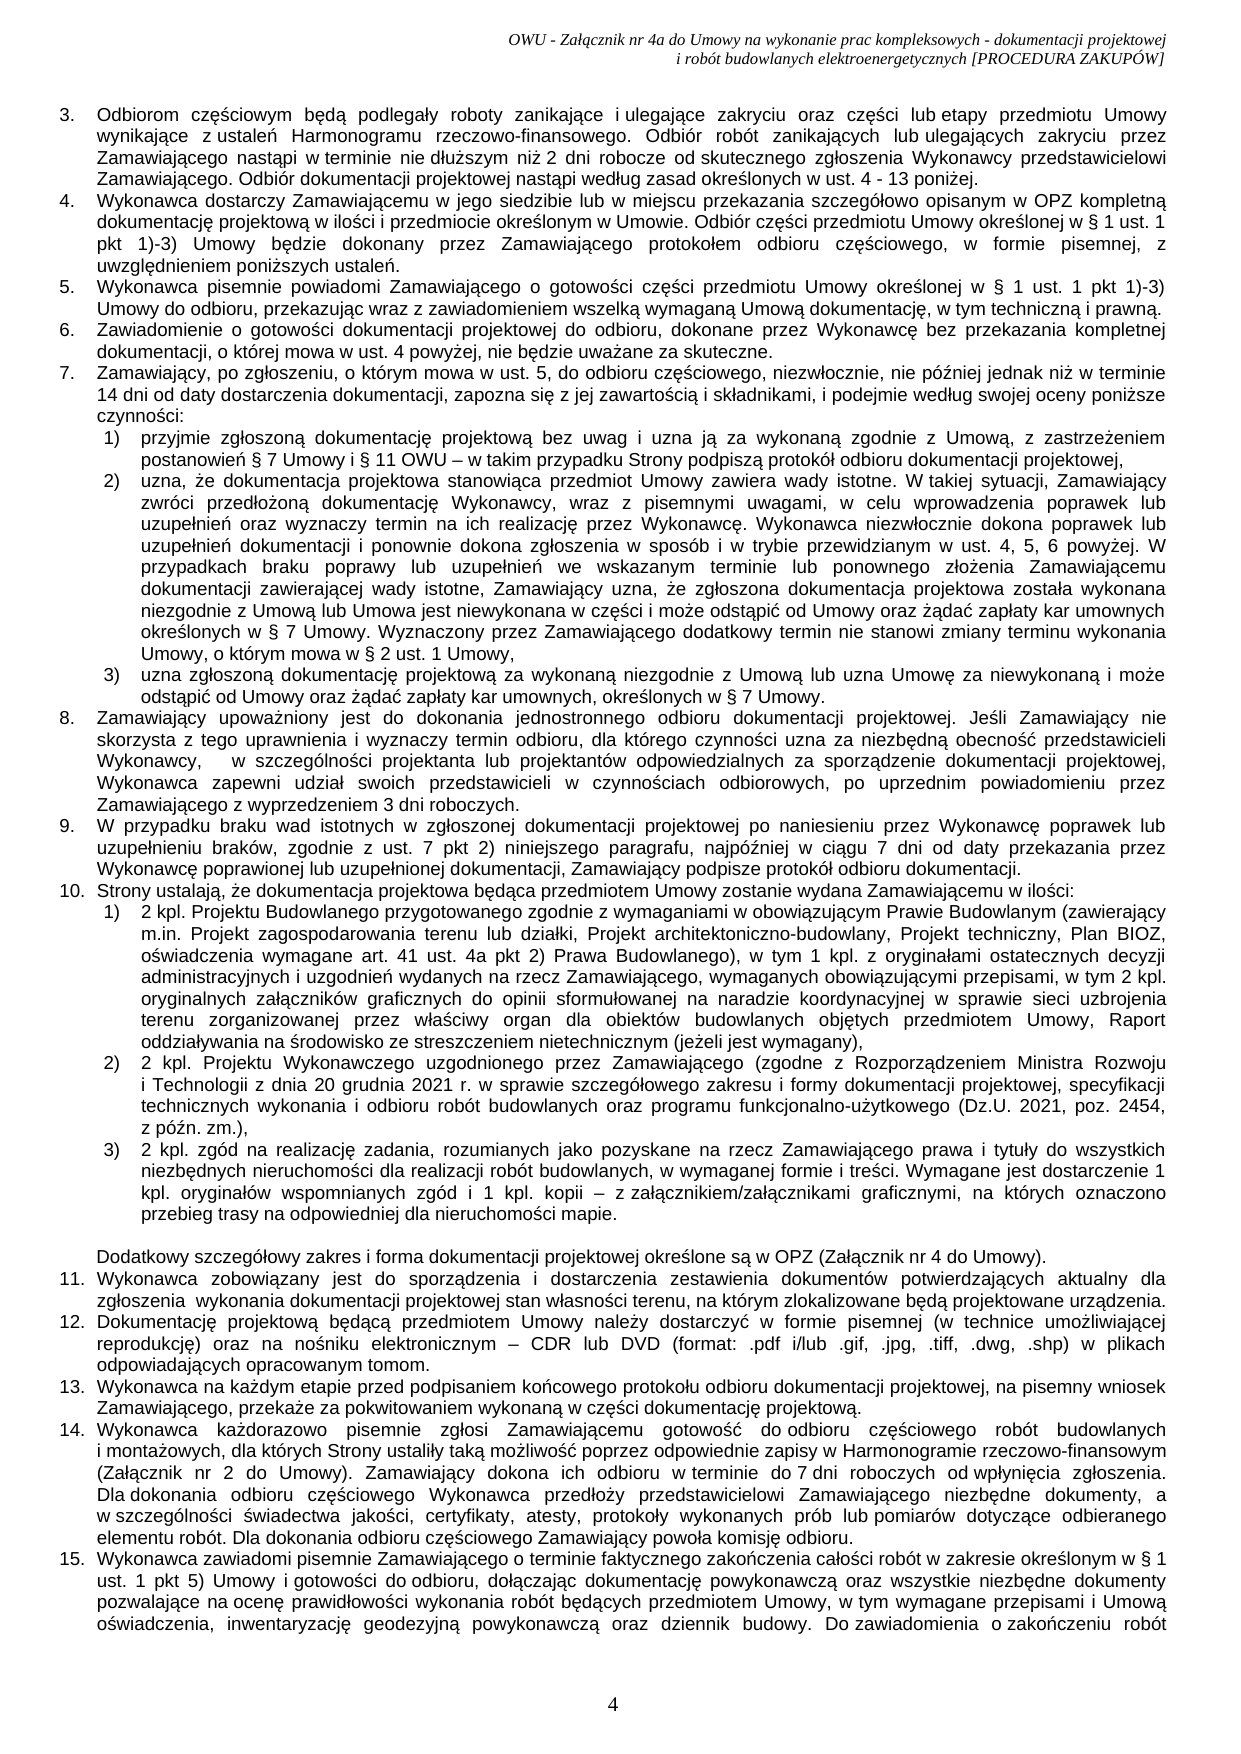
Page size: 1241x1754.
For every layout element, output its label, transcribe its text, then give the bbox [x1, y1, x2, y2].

list Strony ustalają, że dokumentacja projektowa będąca przedmiotem Umowy zostanie wydana Zamawiającemu w ilości: [59, 880, 1167, 901]
list 2 kpl. Projektu Budowlanego przygotowanego zgodnie z wymaganiami w obowiązującym Prawie Budowlanym (zawierający m.in. Projekt zagospodarowania terenu lub działki, Projekt architektoniczno-budowlany, Projekt techniczny, Plan BIOZ, oświadczenia wymagane art. 41 ust. 4a pkt 2) Prawa Budowlanego), w tym 1 kpl. z oryginałami ostatecznych decyzji administracyjnych i uzgodnień wydanych na rzecz Zamawiającego, wymaganych obowiązującymi przepisami, w tym 2 kpl. oryginalnych załączników graficznych do opinii sformułowanej na naradzie koordynacyjnej w sprawie sieci uzbrojenia terenu zorganizowanej przez właściwy organ dla obiektów budowlanych objętych przedmiotem Umowy, Raport oddziaływania na środowisko ze streszczeniem nietechnicznym (jeżeli jest wymagany), [103, 901, 1167, 1052]
list Wykonawca każdorazowo pisemnie zgłosi Zamawiającemu gotowość do odbioru częściowego robót budowlanych i montażowych, dla których Strony ustaliły taką możliwość poprzez odpowiednie zapisy w Harmonogramie rzeczowo-finansowym (Załącznik nr 2 do Umowy). Zamawiający dokona ich odbioru w terminie do 7 dni roboczych od wpłynięcia zgłoszenia. Dla dokonania odbioru częściowego Wykonawca przedłoży przedstawicielowi Zamawiającego niezbędne dokumenty, a w szczególności świadectwa jakości, certyfikaty, atesty, protokoły wykonanych prób lub pomiarów dotyczące odbieranego elementu robót. Dla dokonania odbioru częściowego Zamawiający powoła komisję odbioru. [59, 1419, 1167, 1548]
list 2 kpl. Projektu Wykonawczego uzgodnionego przez Zamawiającego (zgodne z Rozporządzeniem Ministra Rozwoju i Technologii z dnia 20 grudnia 2021 r. w sprawie szczegółowego zakresu i formy dokumentacji projektowej, specyfikacji technicznych wykonania i odbioru robót budowlanych oraz programu funkcjonalno-użytkowego (Dz.U. 2021, poz. 2454, z późn. zm.), [103, 1052, 1167, 1138]
list Wykonawca dostarczy Zamawiającemu w jego siedzibie lub w miejscu przekazania szczegółowo opisanym w OPZ kompletną dokumentację projektową w ilości i przedmiocie określonym w Umowie. Odbiór części przedmiotu Umowy określonej w § 1 ust. 1 pkt 1)-3) Umowy będzie dokonany przez Zamawiającego protokołem odbioru częściowego, w formie pisemnej, z uwzględnieniem poniższych ustaleń. [59, 190, 1167, 276]
list uzna, że dokumentacja projektowa stanowiąca przedmiot Umowy zawiera wady istotne. W takiej sytuacji, Zamawiający zwróci przedłożoną dokumentację Wykonawcy, wraz z pisemnymi uwagami, w celu wprowadzenia poprawek lub uzupełnień oraz wyznaczy termin na ich realizację przez Wykonawcę. Wykonawca niezwłocznie dokona poprawek lub uzupełnień dokumentacji i ponownie dokona zgłoszenia w sposób i w trybie przewidzianym w ust. 4, 5, 6 powyżej. W przypadkach braku poprawy lub uzupełnień we wskazanym terminie lub ponownego złożenia Zamawiającemu dokumentacji zawierającej wady istotne, Zamawiający uzna, że zgłoszona dokumentacja projektowa została wykonana niezgodnie z Umową lub Umowa jest niewykonana w części i może odstąpić od Umowy oraz żądać zapłaty kar umownych określonych w § 7 Umowy. Wyznaczony przez Zamawiającego dodatkowy termin nie stanowi zmiany terminu wykonania Umowy, o którym mowa w § 2 ust. 1 Umowy, [103, 470, 1167, 664]
list Wykonawca na każdym etapie przed podpisaniem końcowego protokołu odbioru dokumentacji projektowej, na pisemny wniosek Zamawiającego, przekaże za pokwitowaniem wykonaną w części dokumentację projektową. [59, 1376, 1167, 1419]
list 2 kpl. zgód na realizację zadania, rozumianych jako pozyskane na rzecz Zamawiającego prawa i tytuły do wszystkich niezbędnych nieruchomości dla realizacji robót budowlanych, w wymaganej formie i treści. Wymagane jest dostarczenie 1 kpl. oryginałów wspomnianych zgód i 1 kpl. kopii – z załącznikiem/załącznikami graficznymi, na których oznaczono przebieg trasy na odpowiedniej dla nieruchomości mapie. [103, 1138, 1167, 1225]
list Dokumentację projektową będącą przedmiotem Umowy należy dostarczyć w formie pisemnej (w technice umożliwiającej reprodukcję) oraz na nośniku elektronicznym – CDR lub DVD (format: .pdf i/lub .gif, .jpg, .tiff, .dwg, .shp) w plikach odpowiadających opracowanym tomom. [59, 1311, 1167, 1376]
list Wykonawca pisemnie powiadomi Zamawiającego o gotowości części przedmiotu Umowy określonej w § 1 ust. 1 pkt 1)-3) Umowy do odbioru, przekazując wraz z zawiadomieniem wszelką wymaganą Umową dokumentację, w tym techniczną i prawną. [59, 276, 1167, 319]
list Zawiadomienie o gotowości dokumentacji projektowej do odbioru, dokonane przez Wykonawcę bez przekazania kompletnej dokumentacji, o której mowa w ust. 4 powyżej, nie będzie uważane za skuteczne. [59, 319, 1167, 362]
list Zamawiający, po zgłoszeniu, o którym mowa w ust. 5, do odbioru częściowego, niezwłocznie, nie później jednak niż w terminie 14 dni od daty dostarczenia dokumentacji, zapozna się z jej zawartością i składnikami, i podejmie według swojej oceny poniższe czynności: [59, 362, 1167, 427]
list Zamawiający upoważniony jest do dokonania jednostronnego odbioru dokumentacji projektowej. Jeśli Zamawiający nie skorzysta z tego uprawnienia i wyznaczy termin odbioru, dla którego czynności uzna za niezbędną obecność przedstawicieli Wykonawcy, w szczególności projektanta lub projektantów odpowiedzialnych za sporządzenie dokumentacji projektowej, Wykonawca zapewni udział swoich przedstawicieli w czynnościach odbiorowych, po uprzednim powiadomieniu przez Zamawiającego z wyprzedzeniem 3 dni roboczych. [59, 707, 1167, 815]
list przyjmie zgłoszoną dokumentację projektową bez uwag i uzna ją za wykonaną zgodnie z Umową, z zastrzeżeniem postanowień § 7 Umowy i § 11 OWU – w takim przypadku Strony podpiszą protokół odbioru dokumentacji projektowej, [103, 427, 1167, 470]
list Odbiorom częściowym będą podlegały roboty zanikające i ulegające zakryciu oraz części lub etapy przedmiotu Umowy wynikające z ustaleń Harmonogramu rzeczowo-finansowego. Odbiór robót zanikających lub ulegających zakryciu przez Zamawiającego nastąpi w terminie nie dłuższym niż 2 dni robocze od skutecznego zgłoszenia Wykonawcy przedstawicielowi Zamawiającego. Odbiór dokumentacji projektowej nastąpi według zasad określonych w ust. 4 - 13 poniżej. [59, 103, 1167, 190]
list W przypadku braku wad istotnych w zgłoszonej dokumentacji projektowej po naniesieniu przez Wykonawcę poprawek lub uzupełnieniu braków, zgodnie z ust. 7 pkt 2) niniejszego paragrafu, najpóźniej w ciągu 7 dni od daty przekazania przez Wykonawcę poprawionej lub uzupełnionej dokumentacji, Zamawiający podpisze protokół odbioru dokumentacji. [59, 815, 1167, 880]
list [59, 1548, 1167, 1634]
list Dodatkowy szczegółowy zakres i forma dokumentacji projektowej określone są w OPZ (Załącznik nr 4 do Umowy). [96, 1246, 1167, 1268]
list Wykonawca zobowiązany jest do sporządzenia i dostarczenia zestawienia dokumentów potwierdzających aktualny dla zgłoszenia wykonania dokumentacji projektowej stan własności terenu, na którym zlokalizowane będą projektowane urządzenia. [59, 1268, 1167, 1311]
list uzna zgłoszoną dokumentację projektową za wykonaną niezgodnie z Umową lub uzna Umowę za niewykonaną i może odstąpić od Umowy oraz żądać zapłaty kar umownych, określonych w § 7 Umowy. [103, 664, 1167, 707]
